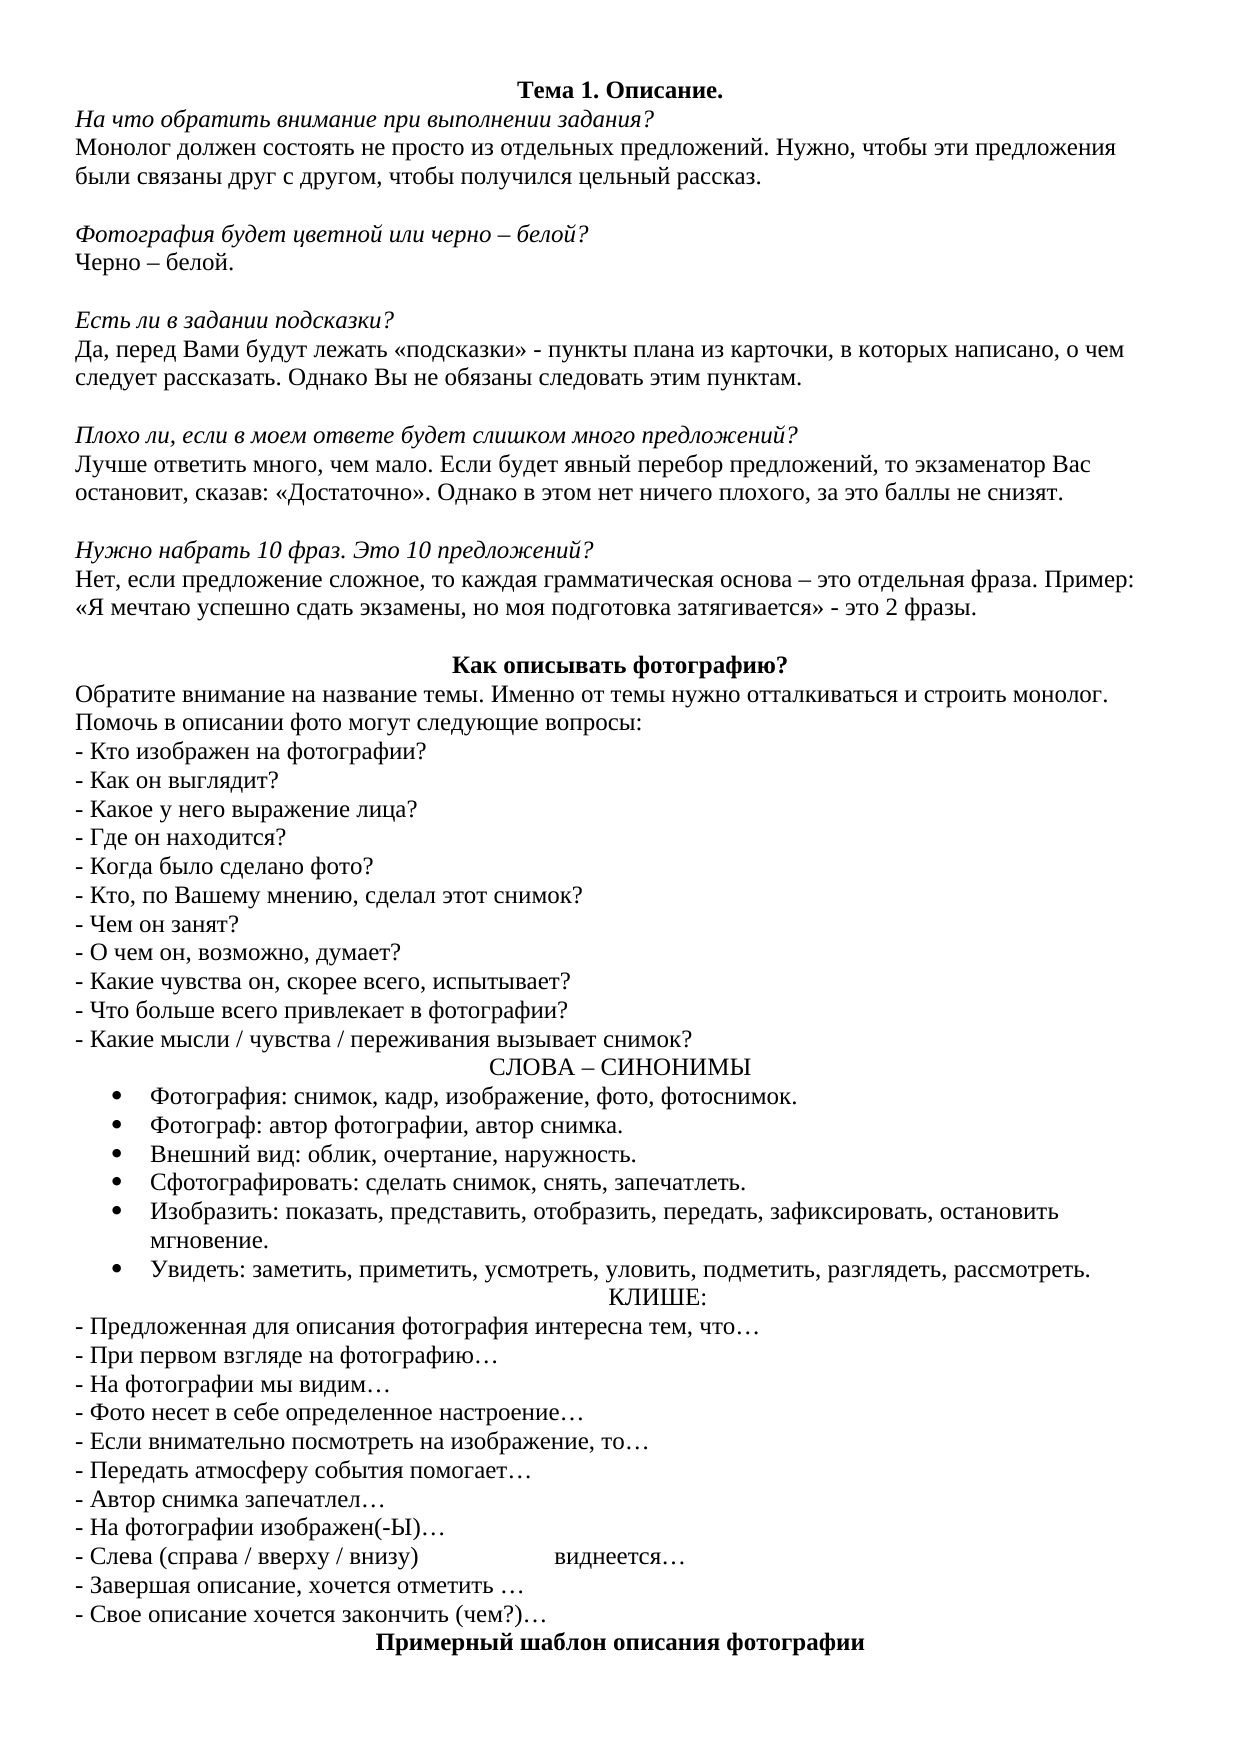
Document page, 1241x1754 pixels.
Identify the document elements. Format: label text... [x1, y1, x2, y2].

text - На фотографии мы видим… [75, 1369, 1165, 1397]
text - Какие мысли / чувства / переживания вызывает снимок? [75, 1024, 1165, 1052]
text - Какое у него выражение лица? [75, 794, 1165, 822]
text Помочь в описании фото могут следующие вопросы: [75, 707, 1165, 736]
text - Кто, по Вашему мнению, сделал этот снимок? [75, 880, 1165, 909]
text - Какие чувства он, скорее всего, испытывает? [75, 966, 1165, 995]
text - Предложенная для описания фотография интересна тем, что… [75, 1311, 1165, 1340]
text - Фото несет в себе определенное настроение… [75, 1397, 1165, 1426]
text Да, перед Вами будут лежать «подсказки» - пункты плана из карточки, в которых написано, о чем следует рассказать. Однако Вы не обязаны следовать этим пунктам. [75, 334, 1165, 391]
list Увидеть: заметить, приметить, усмотреть, уловить, подметить, разглядеть, рассмотреть. [112, 1254, 1165, 1282]
list Изобразить: показать, представить, отобразить, передать, зафиксировать, остановить мгновение. [112, 1196, 1165, 1254]
text Черно – белой. [75, 247, 1165, 276]
text - Свое описание хочется закончить (чем?)… [75, 1599, 1165, 1627]
text Есть ли в задании подсказки? [75, 305, 1165, 334]
text - На фотографии изображен(-Ы)… [75, 1512, 1165, 1541]
text - Слева (справа / вверху / внизу) виднеется… [75, 1541, 1165, 1570]
text Примерный шаблон описания фотографии [75, 1627, 1165, 1656]
text - Кто изображен на фотографии? [75, 736, 1165, 765]
list Сфотографировать: сделать снимок, снять, запечатлеть. [112, 1167, 1165, 1196]
text Нет, если предложение сложное, то каждая грамматическая основа – это отдельная фраза. Пример: «Я мечтаю успешно сдать экзамены, но моя подготовка затягивается» - это 2 фразы. [75, 564, 1165, 621]
text - При первом взгляде на фотографию… [75, 1340, 1165, 1369]
text На что обратить внимание при выполнении задания? [75, 104, 1165, 132]
list КЛИШЕ: [150, 1282, 1165, 1311]
text - Если внимательно посмотреть на изображение, то… [75, 1426, 1165, 1455]
text Плохо ли, если в моем ответе будет слишком много предложений? [75, 420, 1165, 449]
text Лучше ответить много, чем мало. Если будет явный перебор предложений, то экзаменатор Вас остановит, сказав: «Достаточно». Однако в этом нет ничего плохого, за это баллы не снизят. [75, 449, 1165, 506]
text Обратите внимание на название темы. Именно от темы нужно отталкиваться и строить монолог. [75, 679, 1165, 707]
text Как описывать фотографию? [75, 650, 1165, 679]
list Фотограф: автор фотографии, автор снимка. [112, 1110, 1165, 1139]
list Фотография: снимок, кадр, изображение, фото, фотоснимок. [112, 1081, 1165, 1110]
text - Что больше всего привлекает в фотографии? [75, 995, 1165, 1024]
text СЛОВА – СИНОНИМЫ [75, 1052, 1165, 1081]
text Монолог должен состоять не просто из отдельных предложений. Нужно, чтобы эти предложения были связаны друг с другом, чтобы получился цельный рассказ. [75, 132, 1165, 190]
text - Чем он занят? [75, 909, 1165, 937]
text - Когда было сделано фото? [75, 851, 1165, 880]
text - Как он выглядит? [75, 765, 1165, 794]
text - Завершая описание, хочется отметить … [75, 1570, 1165, 1599]
text Тема 1. Описание. [75, 75, 1165, 104]
text Фотография будет цветной или черно – белой? [75, 219, 1165, 247]
text - Передать атмосферу события помогает… [75, 1455, 1165, 1484]
list Внешний вид: облик, очертание, наружность. [112, 1139, 1165, 1167]
text - О чем он, возможно, думает? [75, 937, 1165, 966]
text - Где он находится? [75, 822, 1165, 851]
text - Автор снимка запечатлел… [75, 1484, 1165, 1512]
text Нужно набрать 10 фраз. Это 10 предложений? [75, 535, 1165, 564]
